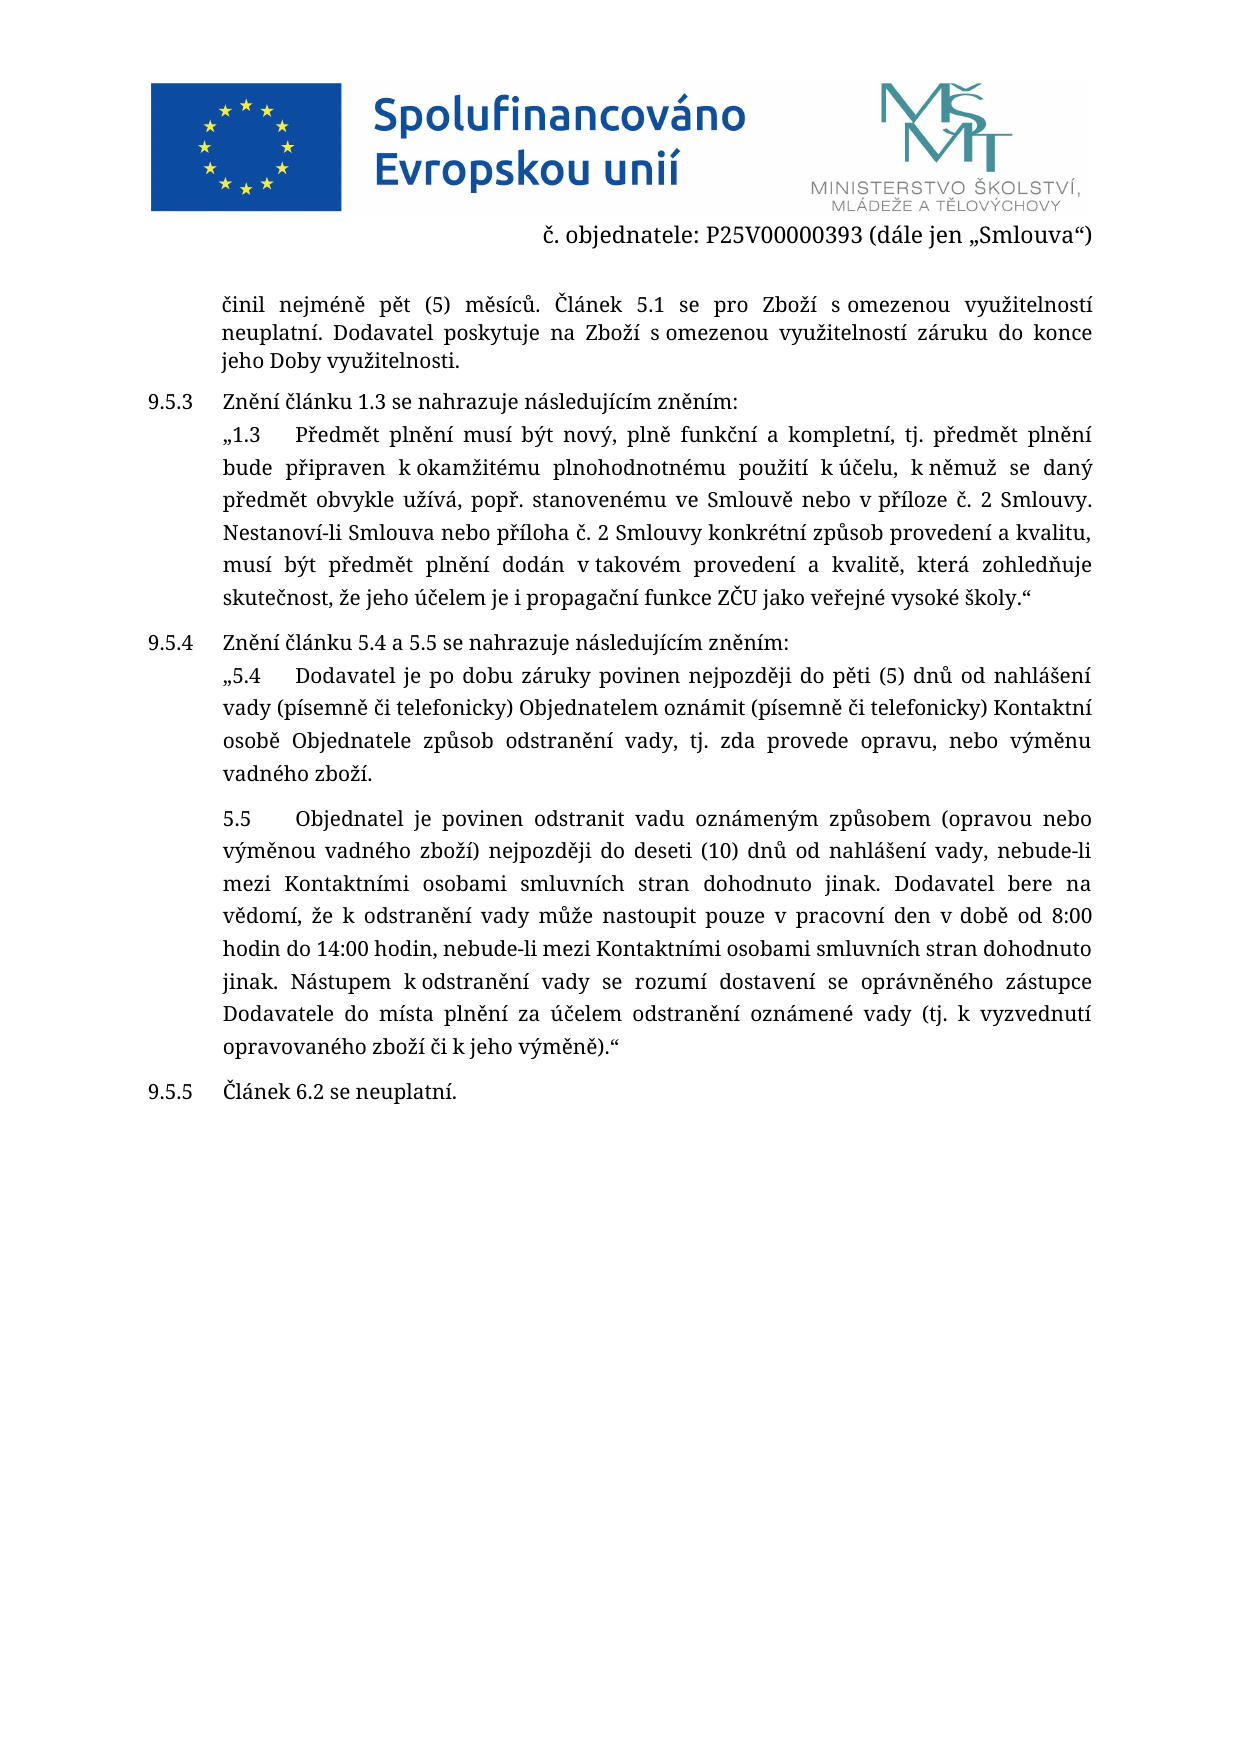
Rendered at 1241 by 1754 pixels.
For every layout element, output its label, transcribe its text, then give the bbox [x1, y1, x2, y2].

list „5.4 Dodavatel je po dobu záruky povinen nejpozději do pěti (5) dnů od nahlášení vady (písemně či telefonicky) Objednatelem oznámit (písemně či telefonicky) Kontaktní osobě Objednatele způsob odstranění vady, tj. zda provede opravu, nebo výměnu vadného zboží. [223, 661, 1093, 787]
list „1.3 Předmět plnění musí být nový, plně funkční a kompletní, tj. předmět plnění bude připraven k okamžitému plnohodnotnému použití k účelu, k němuž se daný předmět obvykle užívá, popř. stanovenému ve Smlouvě nebo v příloze č. 2 Smlouvy. Nestanoví-li Smlouva nebo příloha č. 2 Smlouvy konkrétní způsob provedení a kvalitu, musí být předmět plnění dodán v takovém provedení a kvalitě, která zohledňuje skutečnost, že jeho účelem je i propagační funkce ZČU jako veřejné vysoké školy.“ [223, 420, 1093, 612]
list 5.5 Objednatel je povinen odstranit vadu oznámeným způsobem (opravou nebo výměnou vadného zboží) nejpozději do deseti (10) dnů od nahlášení vady, nebude-li mezi Kontaktními osobami smluvních stran dohodnuto jinak. Dodavatel bere na vědomí, že k odstranění vady může nastoupit pouze v pracovní den v době od 8:00 hodin do 14:00 hodin, nebude-li mezi Kontaktními osobami smluvních stran dohodnuto jinak. Nástupem k odstranění vady se rozumí dostavení se oprávněného zástupce Dodavatele do místa plnění za účelem odstranění oznámené vady (tj. k vyzvednutí opravovaného zboží či k jeho výměně).“ [223, 804, 1093, 1060]
picture [147, 80, 1093, 215]
list Znění článku 5.4 a 5.5 se nahrazuje následujícím zněním: [148, 628, 1093, 657]
list Článek 6.2 se neuplatní. [148, 1077, 1093, 1106]
list Znění článku 1.3 se nahrazuje následujícím zněním: [148, 387, 1093, 416]
